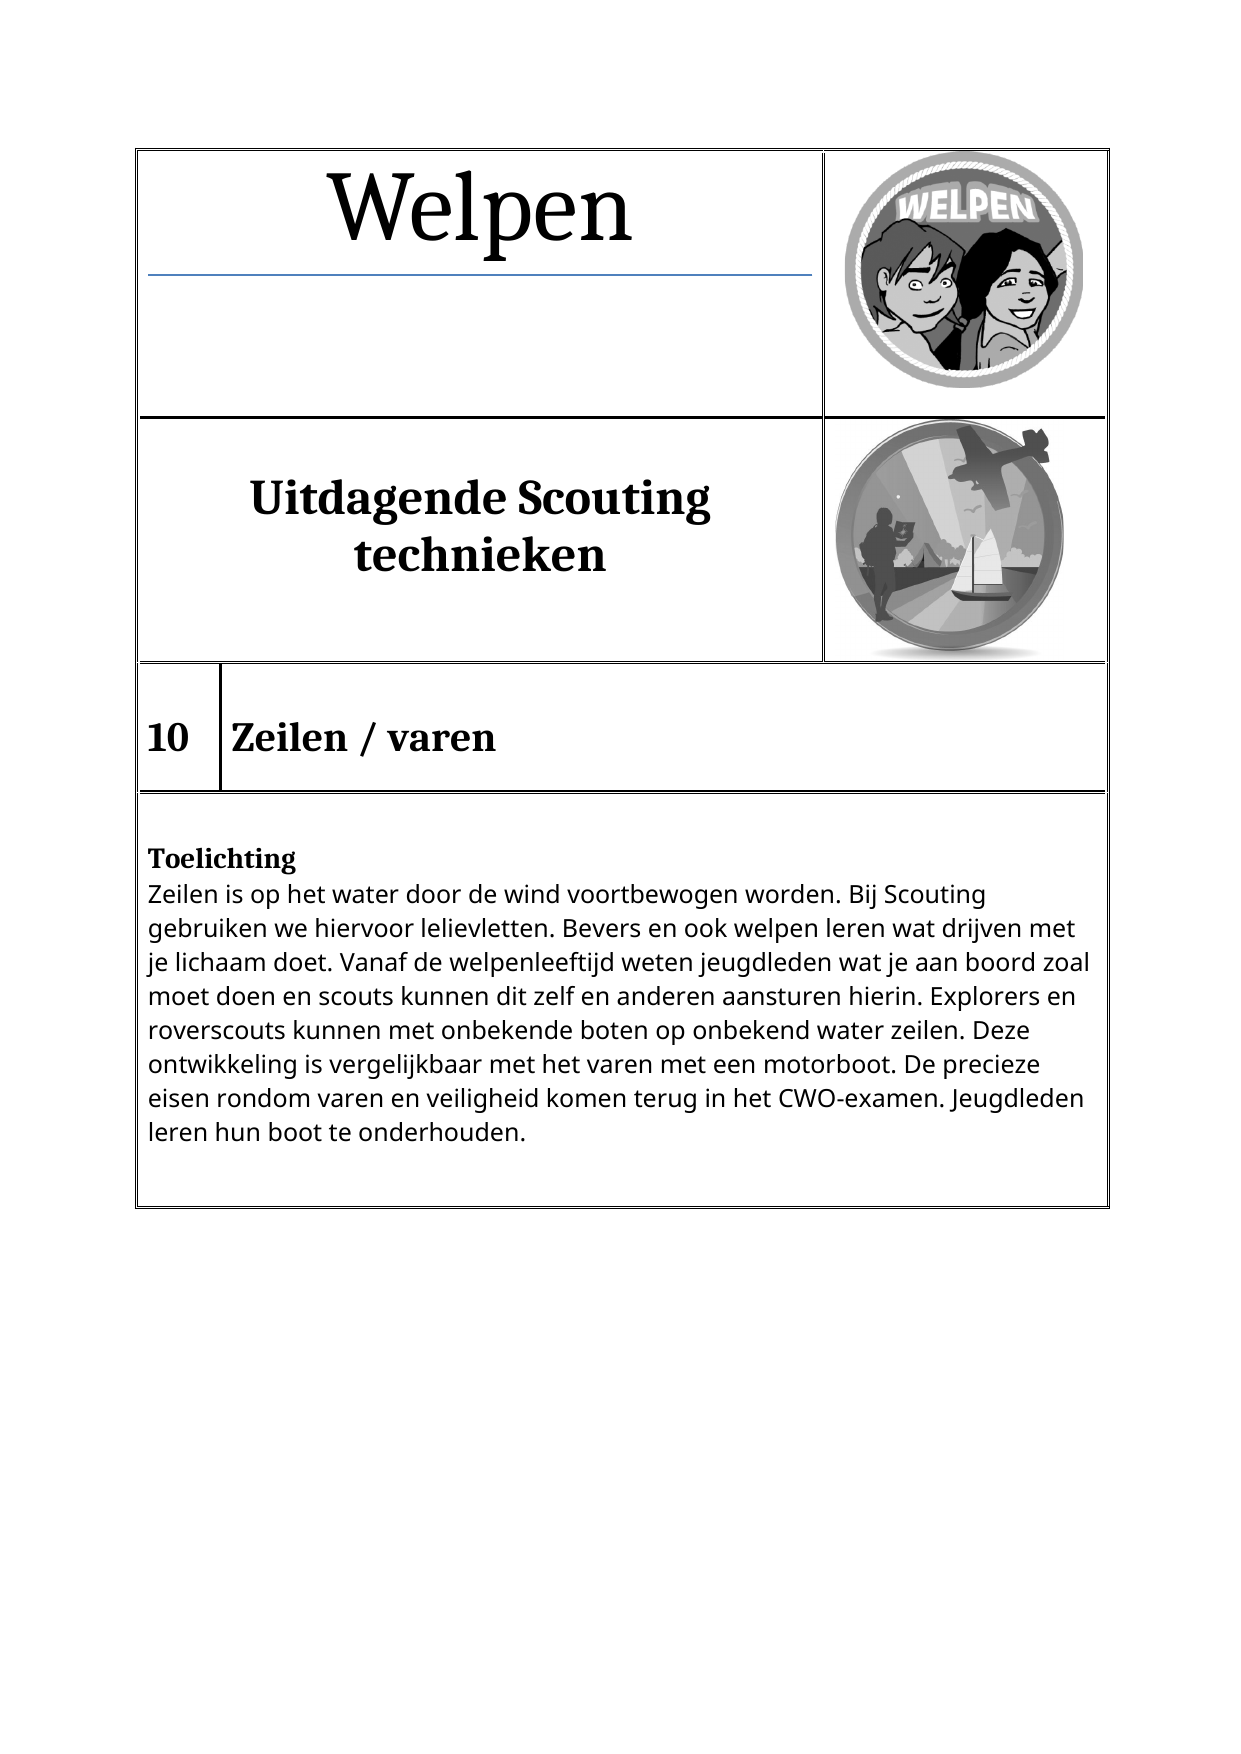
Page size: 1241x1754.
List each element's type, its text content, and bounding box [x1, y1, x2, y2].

table_cell [1064, 416, 1107, 661]
table_cell [825, 419, 835, 661]
table_header Welpen [138, 151, 824, 416]
table_cell 10 [136, 661, 220, 790]
table_cell Zeilen / varen [220, 661, 1108, 790]
table_cell Uitdagende Scouting technieken [138, 416, 822, 661]
table_cell Toelichting Zeilen is op het water door de wind voortbewogen worden. Bij Scouting gebruiken we hiervoor lelievletten. Bevers en ook welpen leren wat drijven met je lichaam doet. Vanaf de welpenleeftijd weten jeugdleden wat je aan boord zoal moet doen en scouts kunnen dit zelf en anderen aansturen hierin. Explorers en roverscouts kunnen met onbekende boten op onbekend water zeilen. Deze ontwikkeling is vergelijkbaar met het varen met een motorboot. De precieze eisen rondom varen en veiligheid komen terug in het CWO-examen. Jeugdleden leren hun boot te onderhouden. [138, 790, 1107, 1206]
table_header [824, 151, 1107, 416]
picture [835, 419, 1064, 661]
